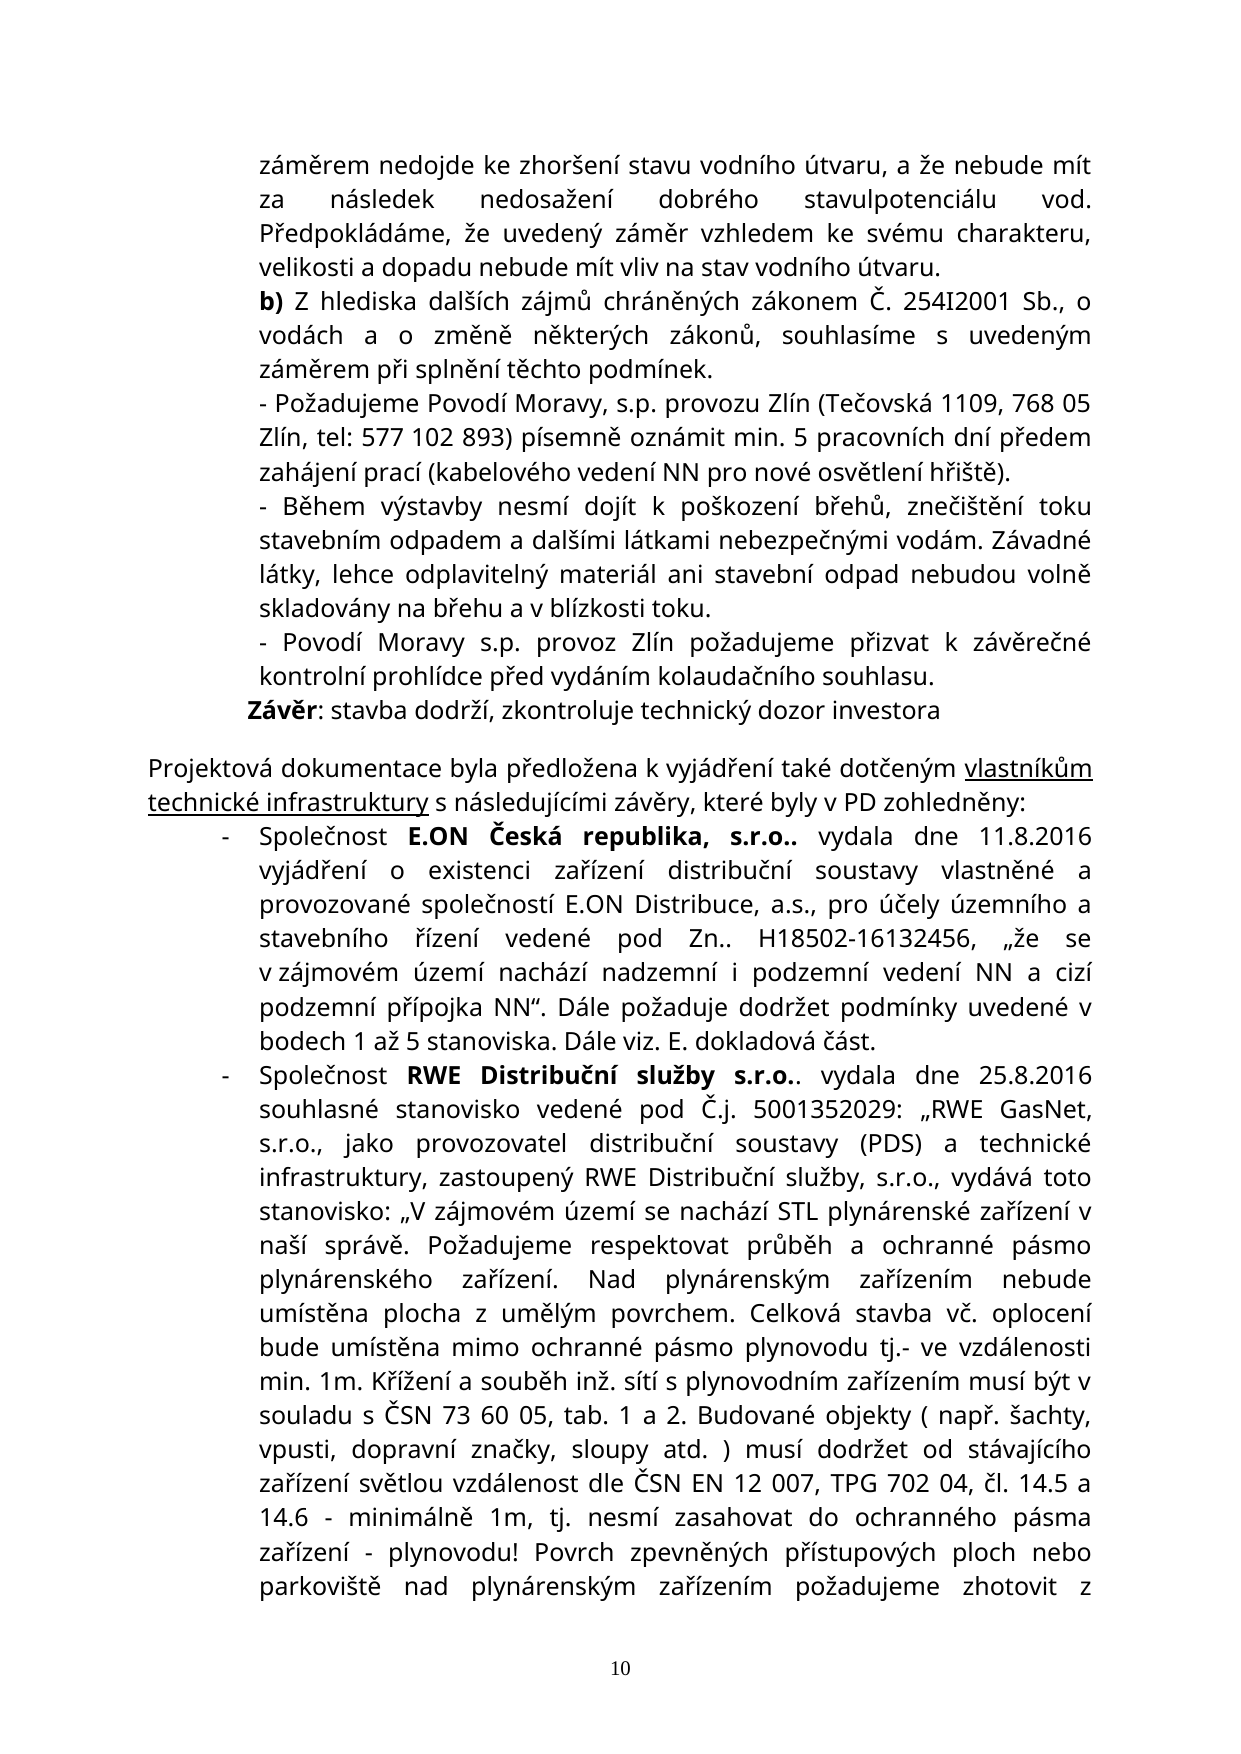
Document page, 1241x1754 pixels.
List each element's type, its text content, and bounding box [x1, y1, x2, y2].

list Společnost E.ON Česká republika, s.r.o.. vydala dne 11.8.2016 vyjádření o existenci zařízení distribuční soustavy vlastněné a provozované společností E.ON Distribuce, a.s., pro účely územního a stavebního řízení vedené pod Zn.. H18502-16132456, „že se v zájmovém území nachází nadzemní i podzemní vedení NN a cizí podzemní přípojka NN“. Dále požaduje dodržet podmínky uvedené v bodech 1 až 5 stanoviska. Dále viz. E. dokladová část. [221, 819, 1093, 1057]
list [221, 1057, 1093, 1602]
list b) Z hlediska dalších zájmů chráněných zákonem Č. 254I2001 Sb., o vodách a o změně některých zákonů, souhlasíme s uvedeným záměrem při splnění těchto podmínek. [259, 284, 1093, 386]
text Projektová dokumentace byla předložena k vyjádření také dotčeným vlastníkům technické infrastruktury s následujícími závěry, které byly v PD zohledněny: [148, 751, 1093, 819]
text - Během výstavby nesmí dojít k poškození břehů, znečištění toku stavebním odpadem a dalšími látkami nebezpečnými vodám. Závadné látky, lehce odplavitelný materiál ani stavební odpad nebudou volně skladovány na břehu a v blízkosti toku. [259, 488, 1093, 624]
text Závěr: stavba dodrží, zkontroluje technický dozor investora [148, 693, 1093, 727]
text - Požadujeme Povodí Moravy, s.p. provozu Zlín (Tečovská 1109, 768 05 Zlín, tel: 577 102 893) písemně oznámit min. 5 pracovních dní předem zahájení prací (kabelového vedení NN pro nové osvětlení hřiště). [259, 386, 1093, 488]
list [259, 148, 1093, 284]
text - Povodí Moravy s.p. provoz Zlín požadujeme přizvat k závěrečné kontrolní prohlídce před vydáním kolaudačního souhlasu. [259, 624, 1093, 693]
